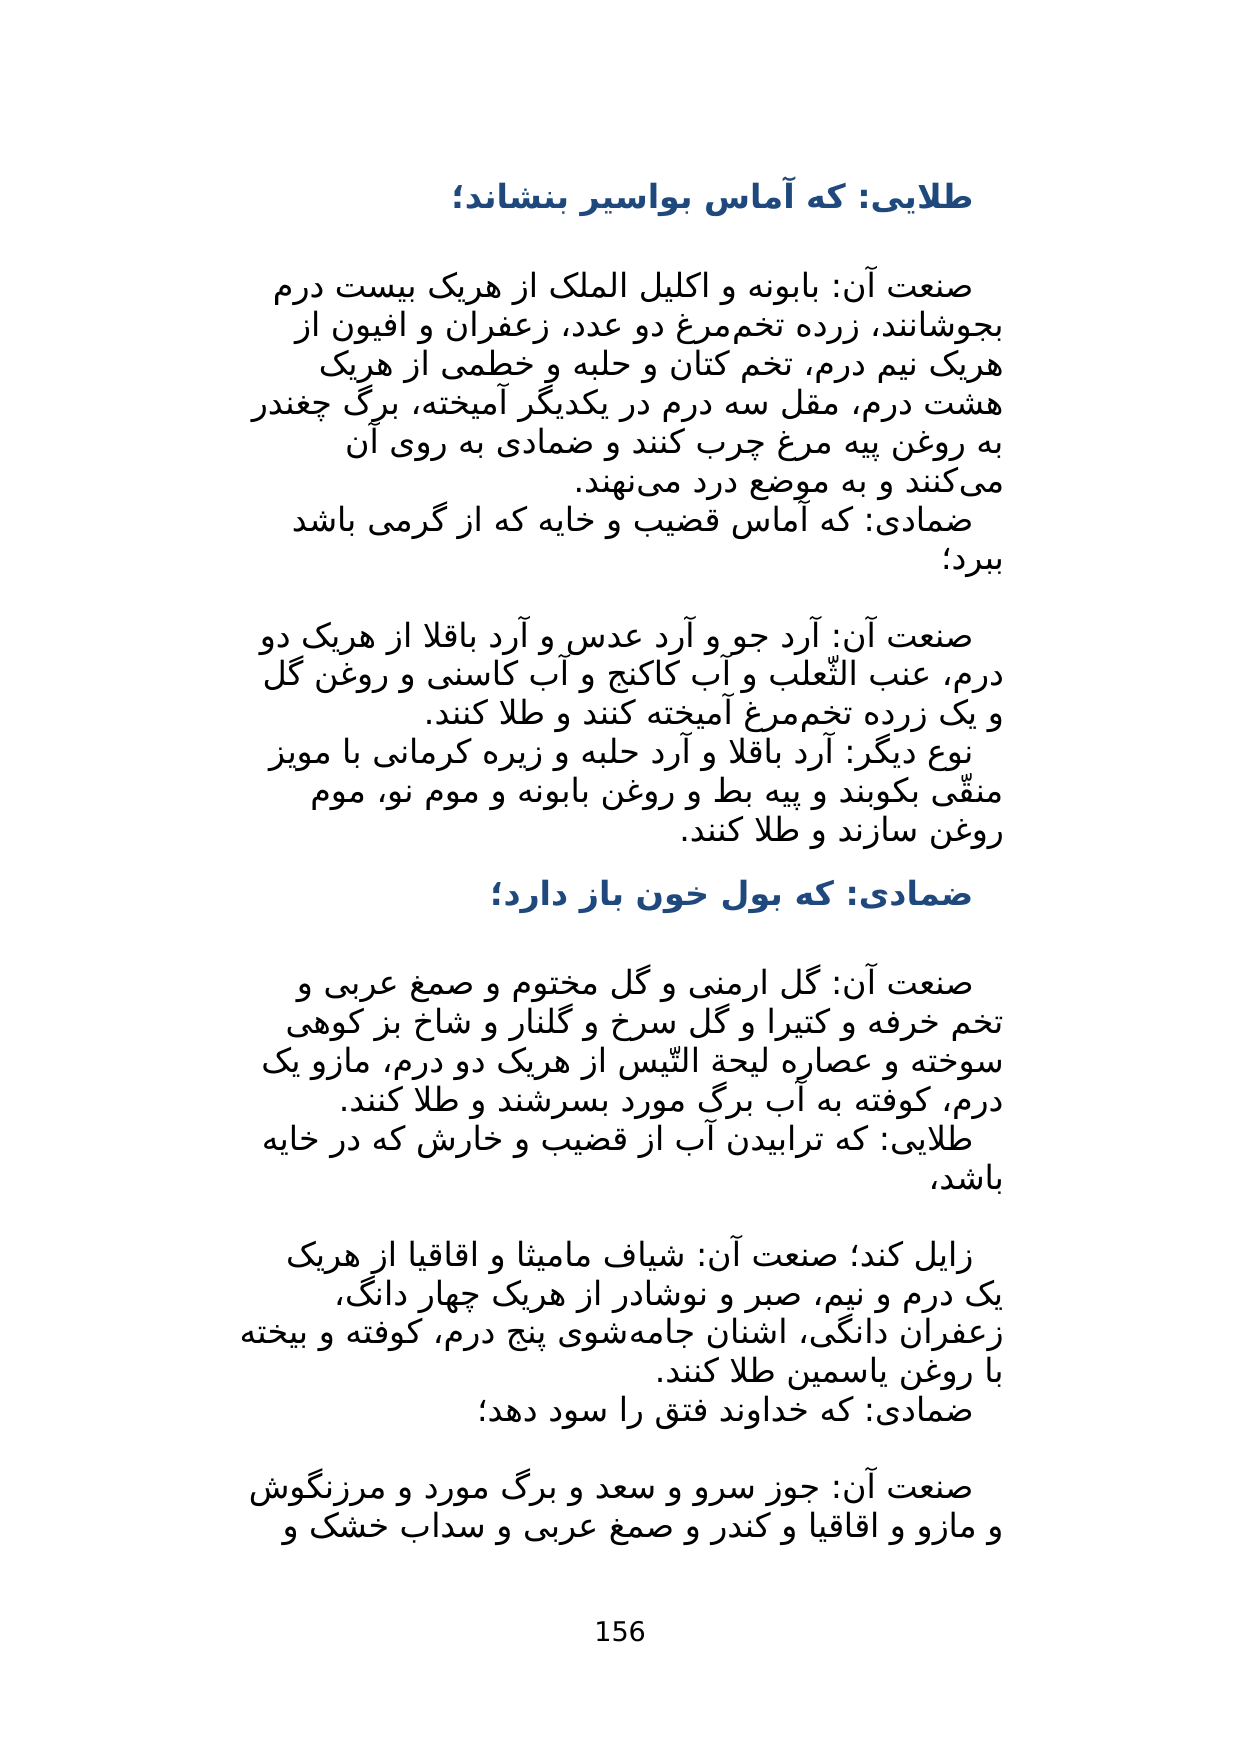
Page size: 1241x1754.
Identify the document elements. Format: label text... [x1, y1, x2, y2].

text ضمادی: که آماس قضیب و خایه که از گرمی باشد ببرد؛ [236, 500, 1004, 578]
text صنعت آن: بابونه و اکلیل الملک از هریک بیست درم بجوشانند، زرده تخم‌مرغ دو عدد، زعفران و افیون از هریک نیم درم، تخم کتان و حلبه و خطمی از هریک هشت درم، مقل سه درم در یکدیگر آمیخته، برگ چغندر به روغن پیه مرغ چرب کنند و ضمادی به روی آن می‌کنند و به موضع درد می‌نهند. [236, 267, 1004, 500]
subtitle طلایی: که آماس بواسیر بنشاند؛ [236, 177, 1004, 216]
text صنعت آن: گل ارمنی و گل مختوم و صمغ عربی و تخم خرفه و کتیرا و گل سرخ و گلنار و شاخ بز کوهی سوخته و عصاره لیحة التّیس از هریک دو درم، مازو یک درم، کوفته به آب برگ مورد بسرشند و طلا کنند. [236, 964, 1004, 1119]
text ضمادی: که خداوند فتق را سود دهد؛ [236, 1391, 1004, 1429]
text زایل کند؛ صنعت آن: شیاف مامیثا و اقاقیا از هریک یک درم و نیم، صبر و نوشادر از هریک چهار دانگ، زعفران دانگی، اشنان جامه‌شوی پنج درم، کوفته و بیخته با روغن یاسمین طلا کنند. [236, 1235, 1004, 1391]
subtitle ضمادی: که بول خون باز دارد؛ [236, 874, 1004, 913]
text نوع دیگر: آرد باقلا و آرد حلبه و زیره کرمانی با مویز منقّی بکوبند و پیه بط و روغن بابونه و موم نو، موم روغن سازند و طلا کنند. [236, 733, 1004, 849]
text طلایی: که ترابیدن آب از قضیب و خارش که در خایه باشد، [236, 1119, 1004, 1197]
text صنعت آن: آرد جو و آرد عدس و آرد باقلا از هریک دو درم، عنب الثّعلب و آب کاکنج و آب کاسنی و روغن گل و یک زرده تخم‌مرغ آمیخته کنند و طلا کنند. [236, 616, 1004, 733]
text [236, 1468, 1004, 1546]
